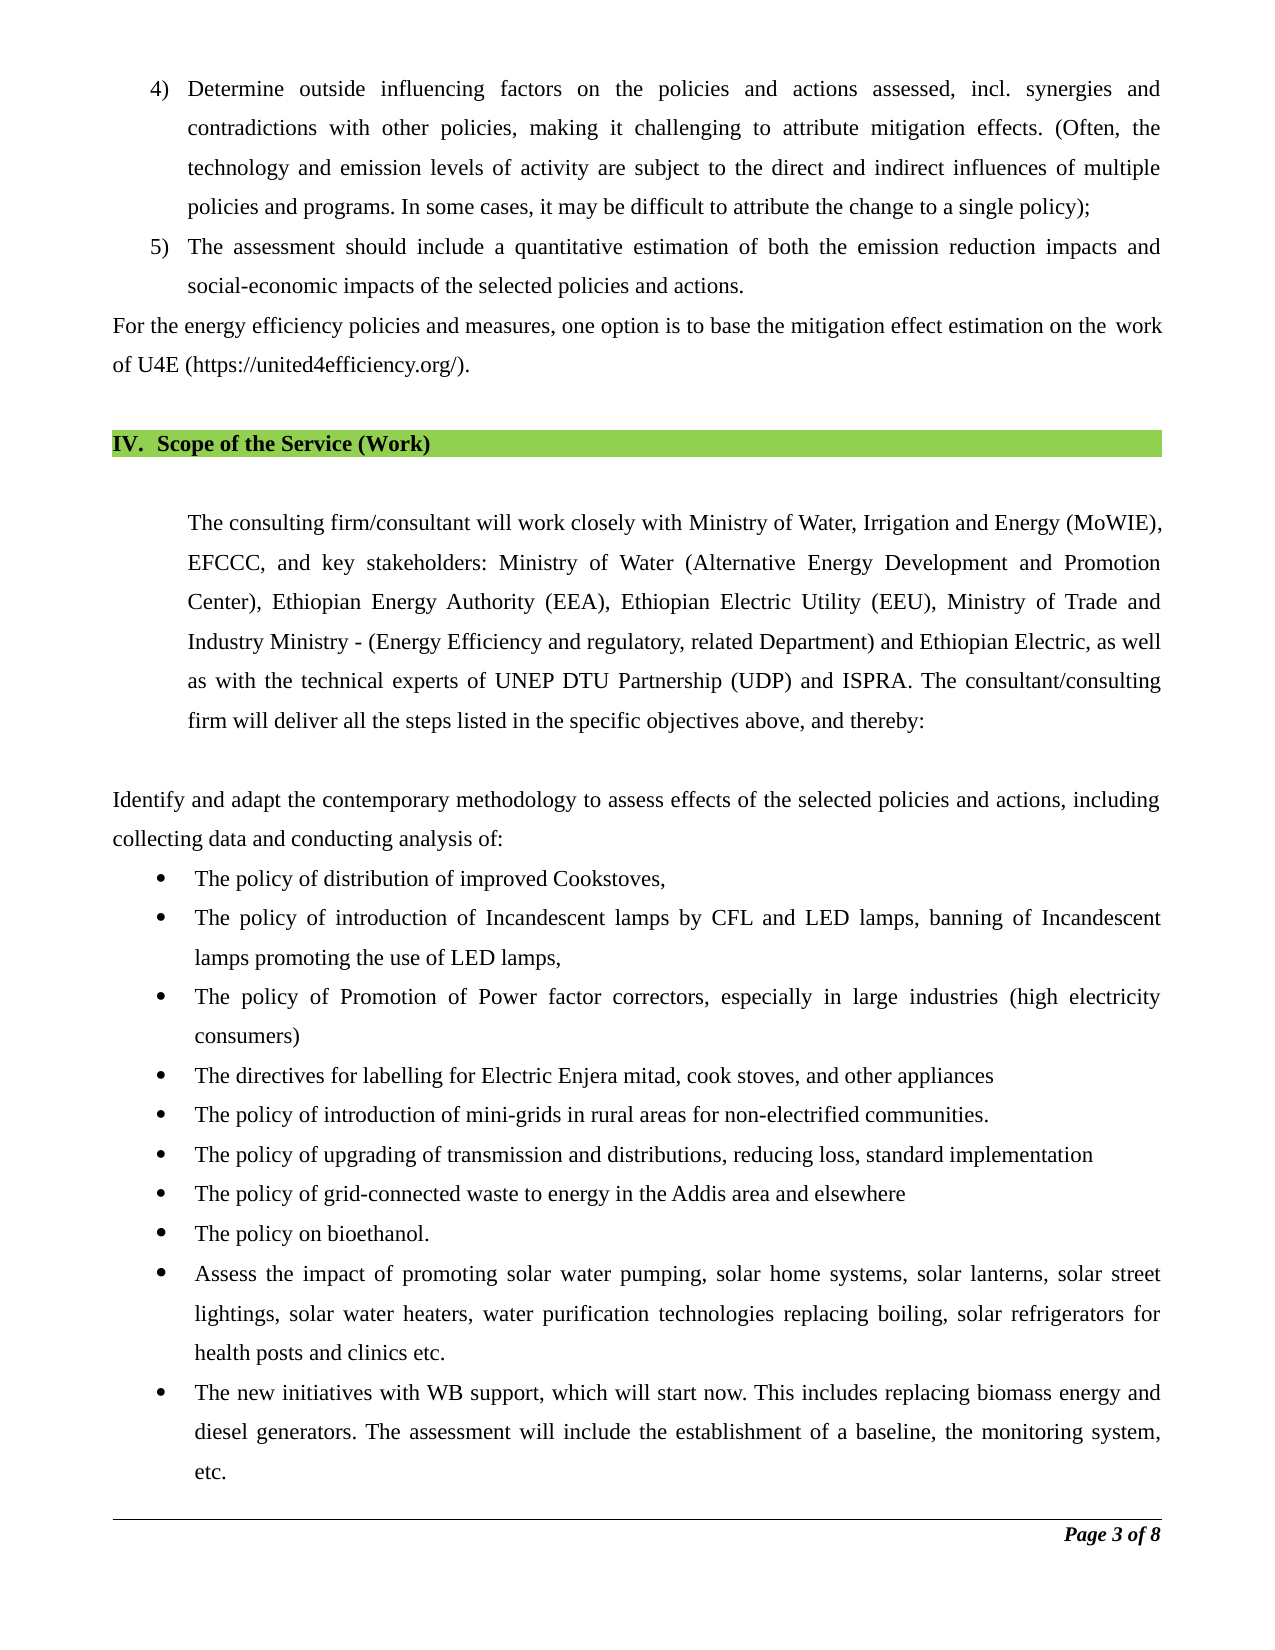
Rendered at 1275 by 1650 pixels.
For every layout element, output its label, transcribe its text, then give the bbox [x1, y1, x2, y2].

list The policy on bioethanol. [157, 1220, 1162, 1247]
list The assessment should include a quantitative estimation of both the emission reduction impacts and social-economic impacts of the selected policies and actions. [150, 233, 1162, 299]
list The policy of grid-connected waste to energy in the Addis area and elsewhere [157, 1180, 1162, 1207]
list The directives for labelling for Electric Enjera mitad, cook stoves, and other appliances [157, 1062, 1162, 1088]
text For the energy efficiency policies and measures, one option is to base the mitigation effect estimation on the work of U4E (https://united4efficiency.org/). [112, 312, 1162, 378]
list Assess the impact of promoting solar water pumping, solar home systems, solar lanterns, solar street lightings, solar water heaters, water purification technologies replacing boiling, solar refrigerators for health posts and clinics etc. [157, 1260, 1162, 1366]
list Determine outside influencing factors on the policies and actions assessed, incl. synergies and contradictions with other policies, making it challenging to attribute mitigation effects. (Often, the technology and emission levels of activity are subject to the direct and indirect influences of multiple policies and programs. In some cases, it may be difficult to attribute the change to a single policy); [150, 75, 1162, 220]
list The policy of introduction of Incandescent lamps by CFL and LED lamps, banning of Incandescent lamps promoting the use of LED lamps, [157, 904, 1162, 970]
list The new initiatives with WB support, which will start now. This includes replacing biomass energy and diesel generators. The assessment will include the establishment of a baseline, the monitoring system, etc. [157, 1379, 1162, 1484]
list The policy of introduction of mini-grids in rural areas for non-electrified communities. [157, 1101, 1162, 1128]
text Identify and adapt the contemporary methodology to assess effects of the selected policies and actions, including collecting data and conducting analysis of: [112, 786, 1162, 851]
list The policy of distribution of improved Cookstoves, [157, 864, 1162, 891]
list The policy of upgrading of transmission and distributions, reducing loss, standard implementation [157, 1141, 1162, 1167]
list The consulting firm/consultant will work closely with Ministry of Water, Irrigation and Energy (MoWIE), EFCCC, and key stakeholders: Ministry of Water (Alternative Energy Development and Promotion Center), Ethiopian Energy Authority (EEA), Ethiopian Electric Utility (EEU), Ministry of Trade and Industry Ministry - (Energy Efficiency and regulatory, related Department) and Ethiopian Electric, as well as with the technical experts of UNEP DTU Partnership (UDP) and ISPRA. The consultant/consulting firm will deliver all the steps listed in the specific objectives above, and thereby: [187, 509, 1162, 733]
list The policy of Promotion of Power factor correctors, especially in large industries (high electricity consumers) [157, 983, 1162, 1049]
list Scope of the Service (Work) [112, 430, 1162, 457]
